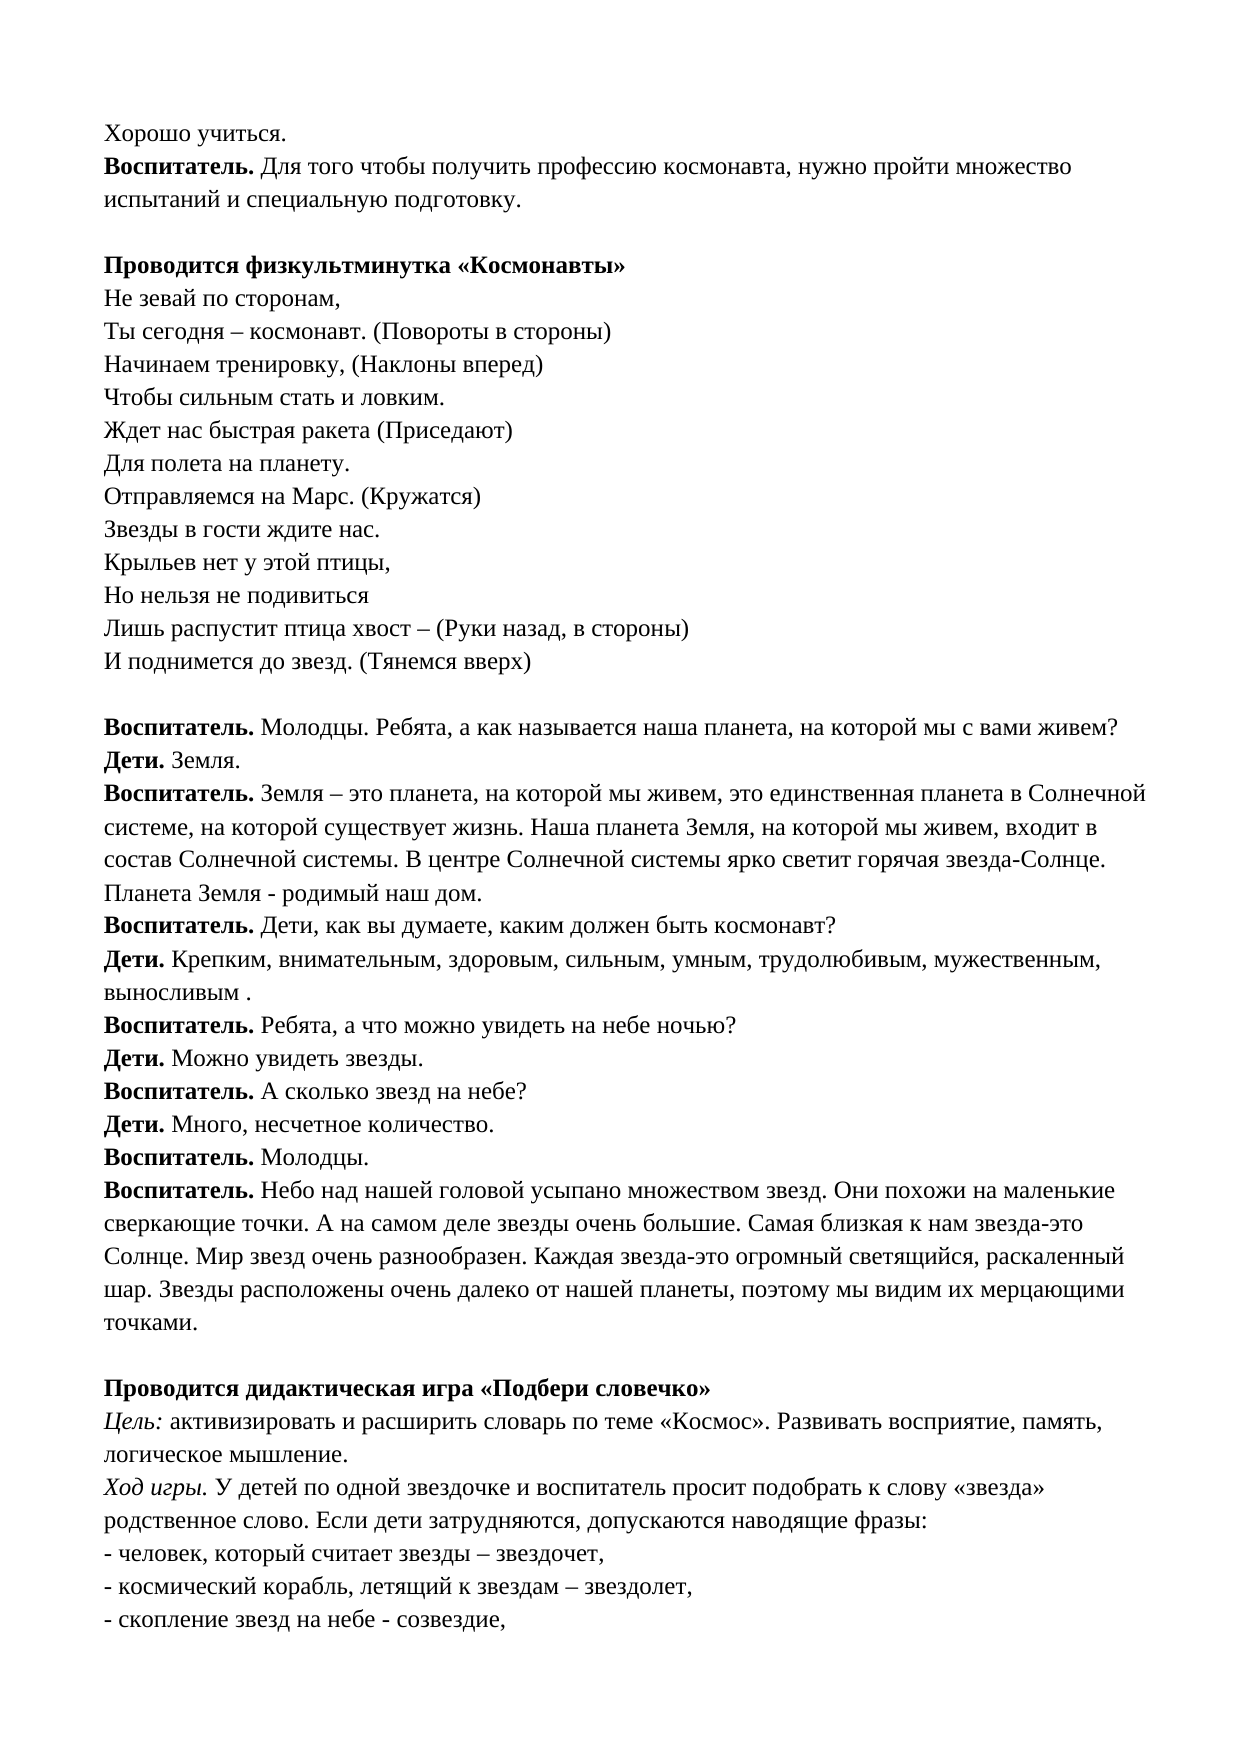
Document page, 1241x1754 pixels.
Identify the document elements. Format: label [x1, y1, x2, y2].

text [103, 118, 1152, 1633]
